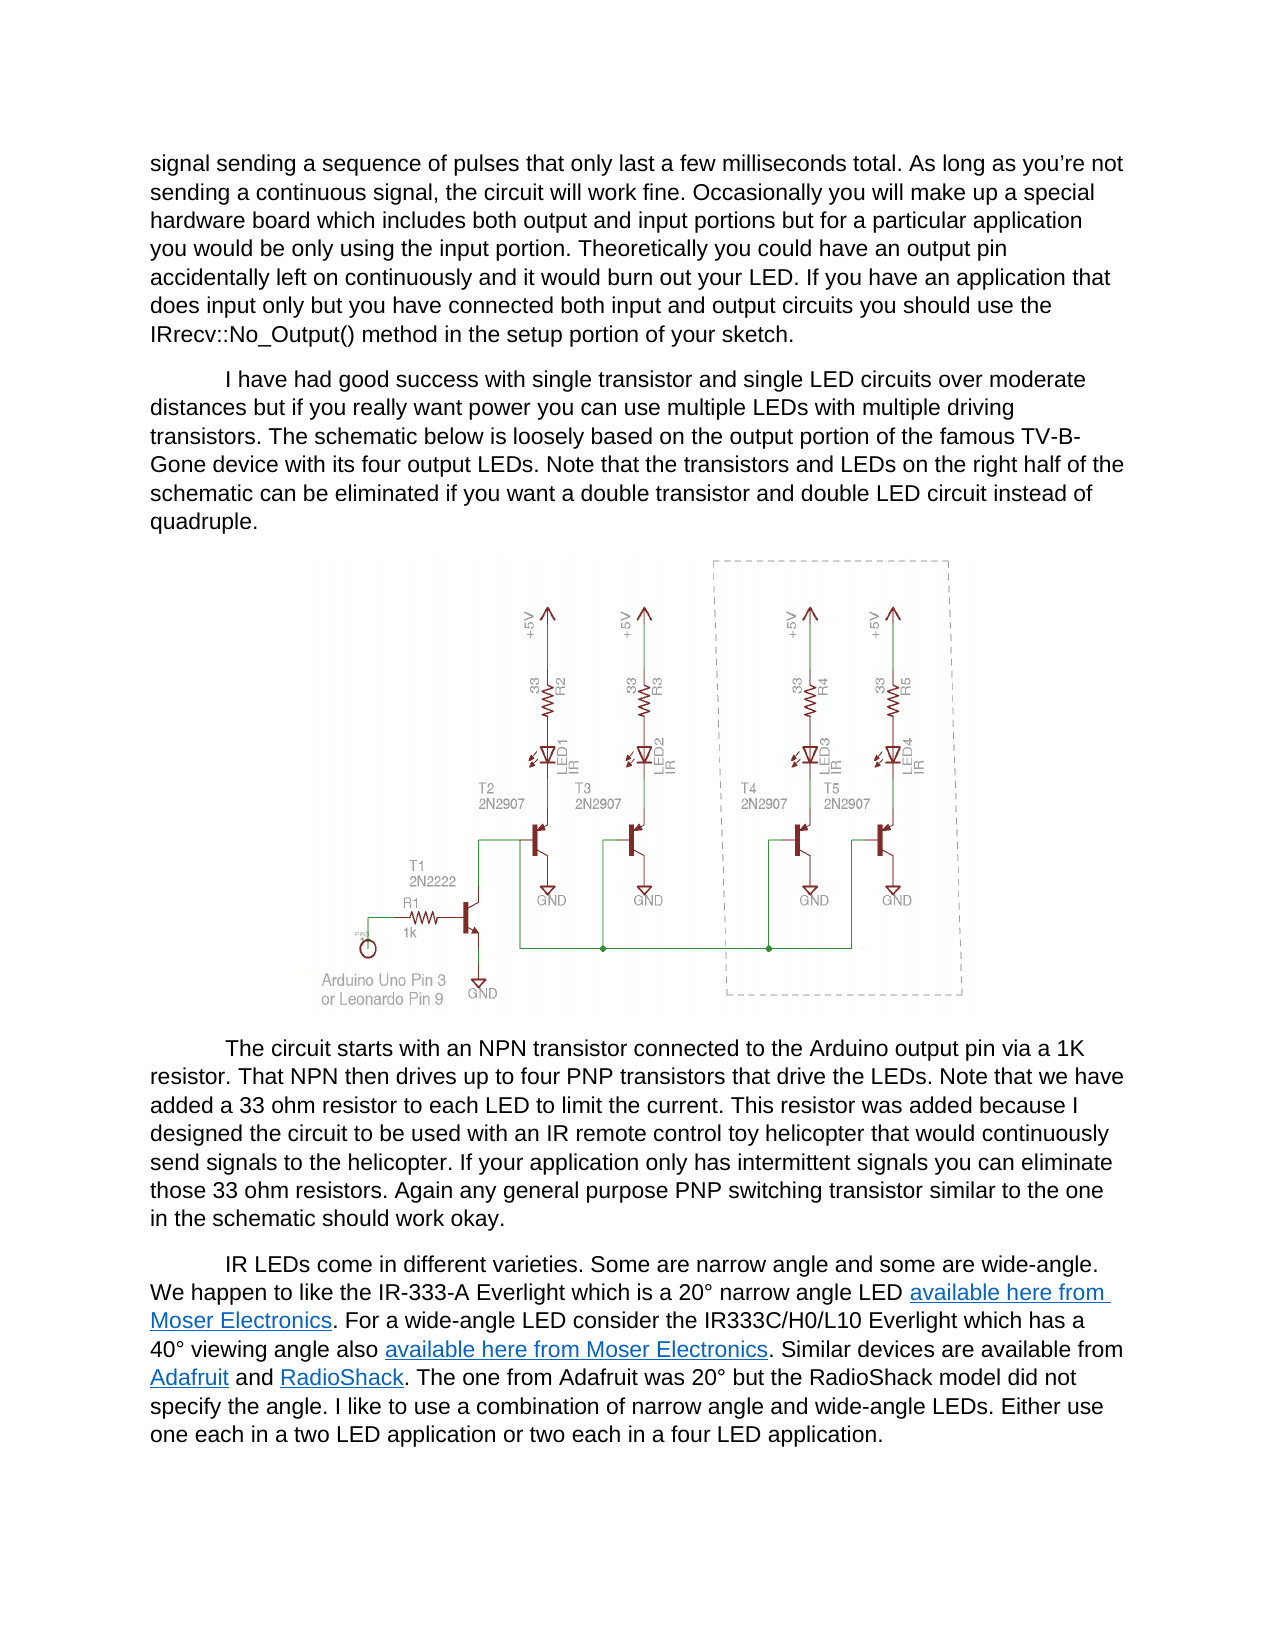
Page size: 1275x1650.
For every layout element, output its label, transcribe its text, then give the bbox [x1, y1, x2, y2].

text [150, 150, 1125, 347]
text The circuit starts with an NPN transistor connected to the Arduino output pin via a 1K resistor. That NPN then drives up to four PNP transistors that drive the LEDs. Note that we have added a 33 ohm resistor to each LED to limit the current. This resistor was added because I designed the circuit to be used with an IR remote control toy helicopter that would continuously send signals to the helicopter. If your application only has intermittent signals you can eliminate those 33 ohm resistors. Again any general purpose PNP switching transistor similar to the one in the schematic should work okay. [150, 1035, 1125, 1232]
text IR LEDs come in different varieties. Some are narrow angle and some are wide-angle. We happen to like the IR-333-A Everlight which is a 20° narrow angle LED available here from Moser Electronics. For a wide-angle LED consider the IR333C/H0/L10 Everlight which has a 40° viewing angle also available here from Moser Electronics. Similar devices are available from Adafruit and RadioShack. The one from Adafruit was 20° but the RadioShack model did not specify the angle. I like to use a combination of narrow angle and wide-angle LEDs. Either use one each in a two LED application or two each in a four LED application. [150, 1251, 1125, 1447]
text I have had good success with single transistor and single LED circuits over moderate distances but if you really want power you can use multiple LEDs with multiple driving transistors. The schematic below is loosely based on the output portion of the famous TV-B-Gone device with its four output LEDs. Note that the transistors and LEDs on the right half of the schematic can be eliminated if you want a double transistor and double LED circuit instead of quadruple. [150, 366, 1125, 534]
